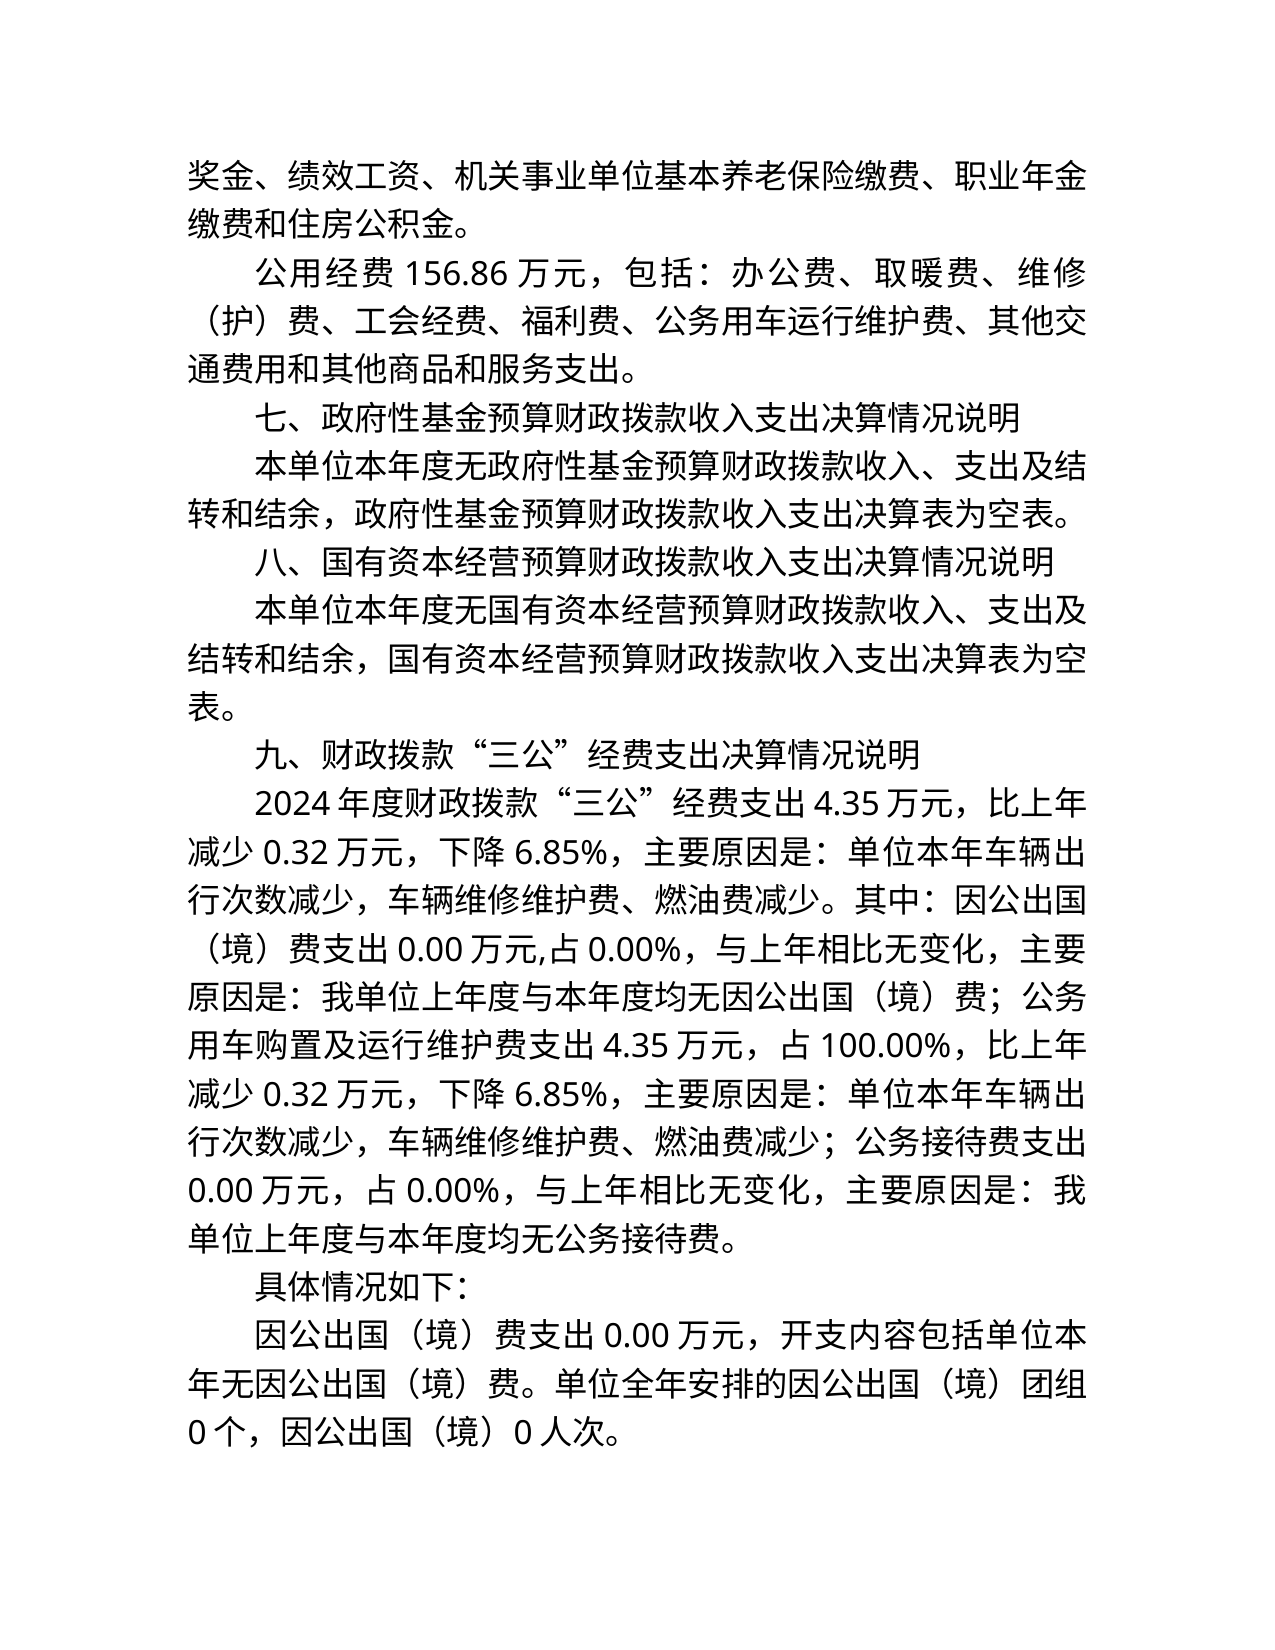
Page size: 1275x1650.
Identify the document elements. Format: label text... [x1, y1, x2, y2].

text 具体情况如下： [187, 1261, 1087, 1309]
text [187, 150, 1087, 246]
text 七、政府性基金预算财政拨款收入支出决算情况说明 [187, 391, 1087, 439]
text 八、国有资本经营预算财政拨款收入支出决算情况说明 [187, 536, 1087, 584]
text 九、财政拨款“三公”经费支出决算情况说明 [187, 729, 1087, 777]
text 本单位本年度无国有资本经营预算财政拨款收入、支出及结转和结余，国有资本经营预算财政拨款收入支出决算表为空表。 [187, 584, 1087, 729]
text 2024年度财政拨款“三公”经费支出4.35万元，比上年减少0.32万元，下降6.85%，主要原因是：单位本年车辆出行次数减少，车辆维修维护费、燃油费减少。其中：因公出国（境）费支出0.00万元,占0.00%，与上年相比无变化，主要原因是：我单位上年度与本年度均无因公出国（境）费；公务用车购置及运行维护费支出4.35万元，占100.00%，比上年减少0.32万元，下降6.85%，主要原因是：单位本年车辆出行次数减少，车辆维修维护费、燃油费减少；公务接待费支出0.00万元，占0.00%，与上年相比无变化，主要原因是：我单位上年度与本年度均无公务接待费。 [187, 777, 1087, 1261]
text 公用经费156.86万元，包括：办公费、取暖费、维修（护）费、工会经费、福利费、公务用车运行维护费、其他交通费用和其他商品和服务支出。 [187, 246, 1087, 391]
text 因公出国（境）费支出0.00万元，开支内容包括单位本年无因公出国（境）费。单位全年安排的因公出国（境）团组0个，因公出国（境）0人次。 [187, 1309, 1087, 1454]
text 本单位本年度无政府性基金预算财政拨款收入、支出及结转和结余，政府性基金预算财政拨款收入支出决算表为空表。 [187, 439, 1087, 536]
